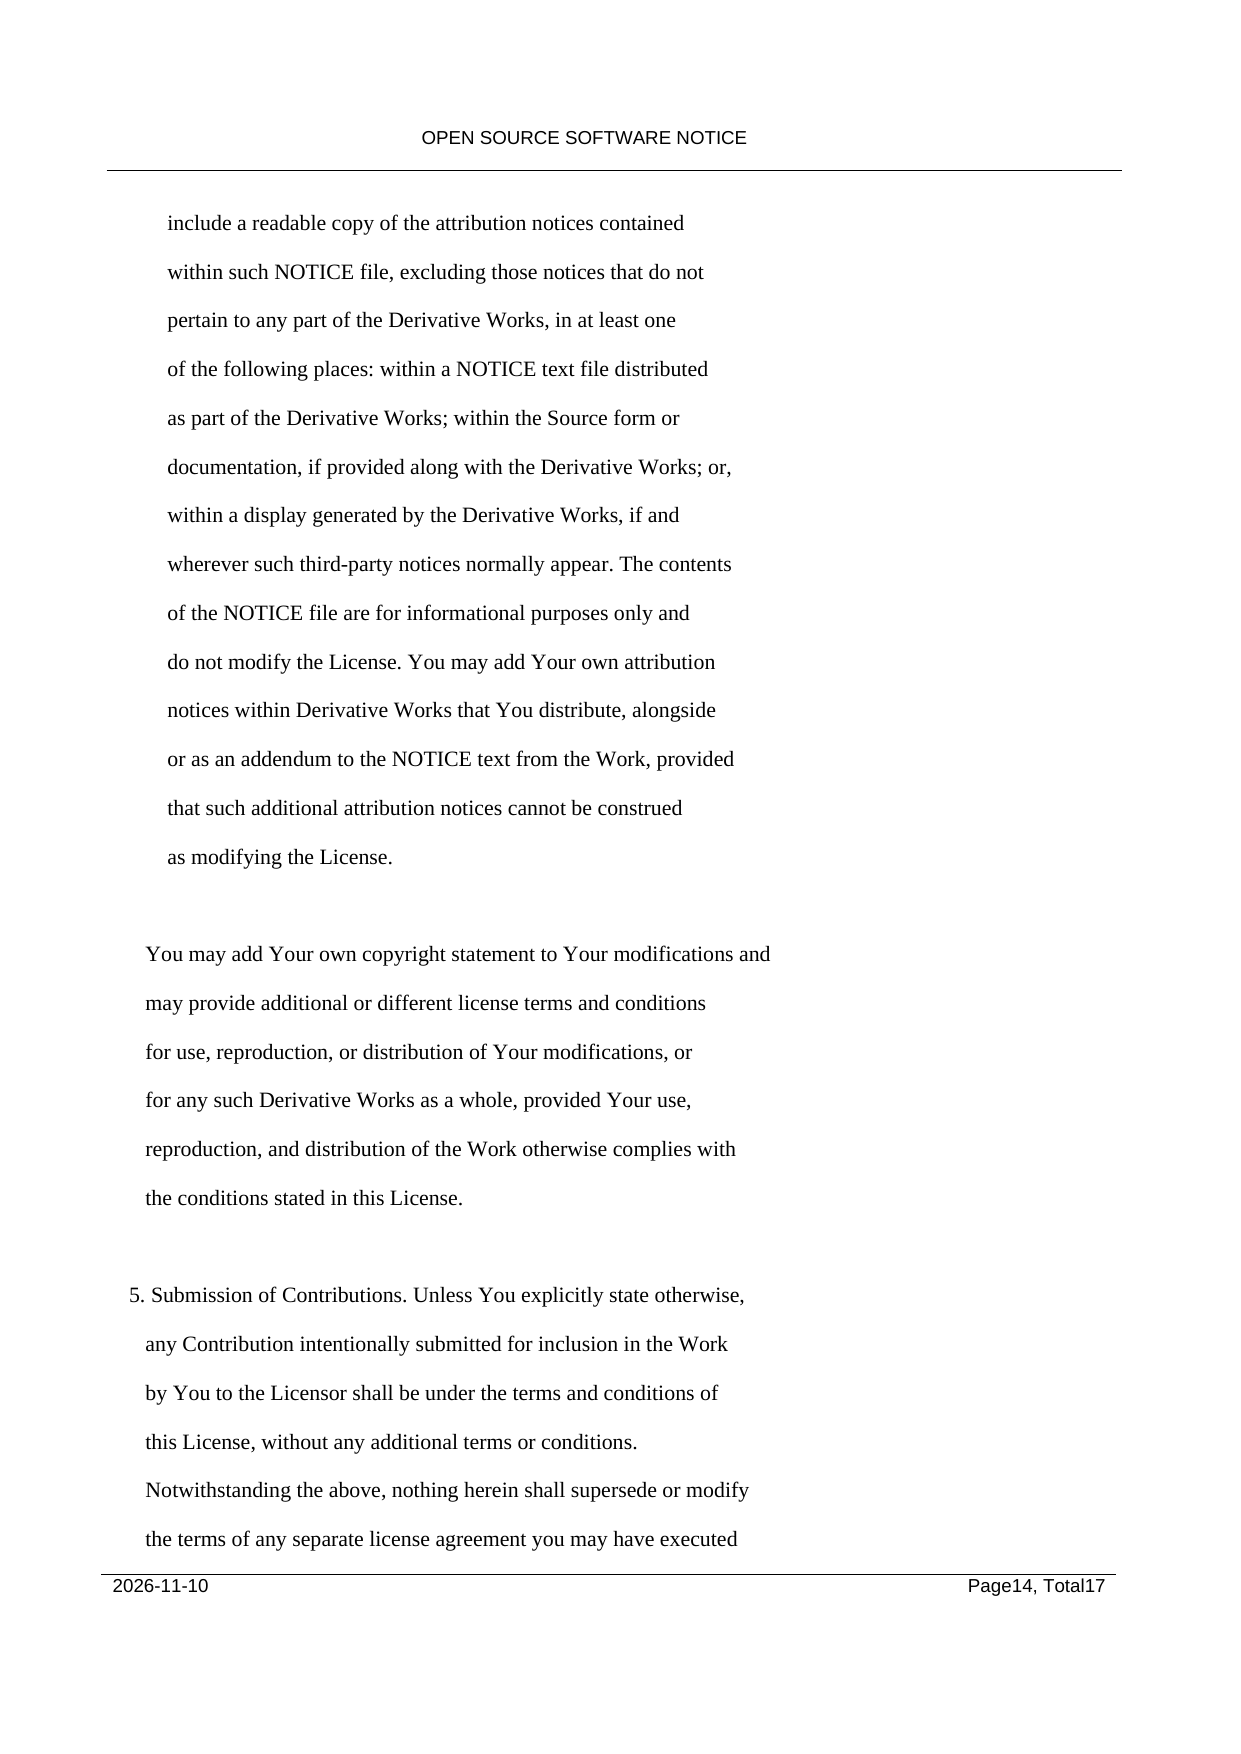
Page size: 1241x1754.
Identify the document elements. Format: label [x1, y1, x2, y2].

text [112, 206, 1128, 1555]
